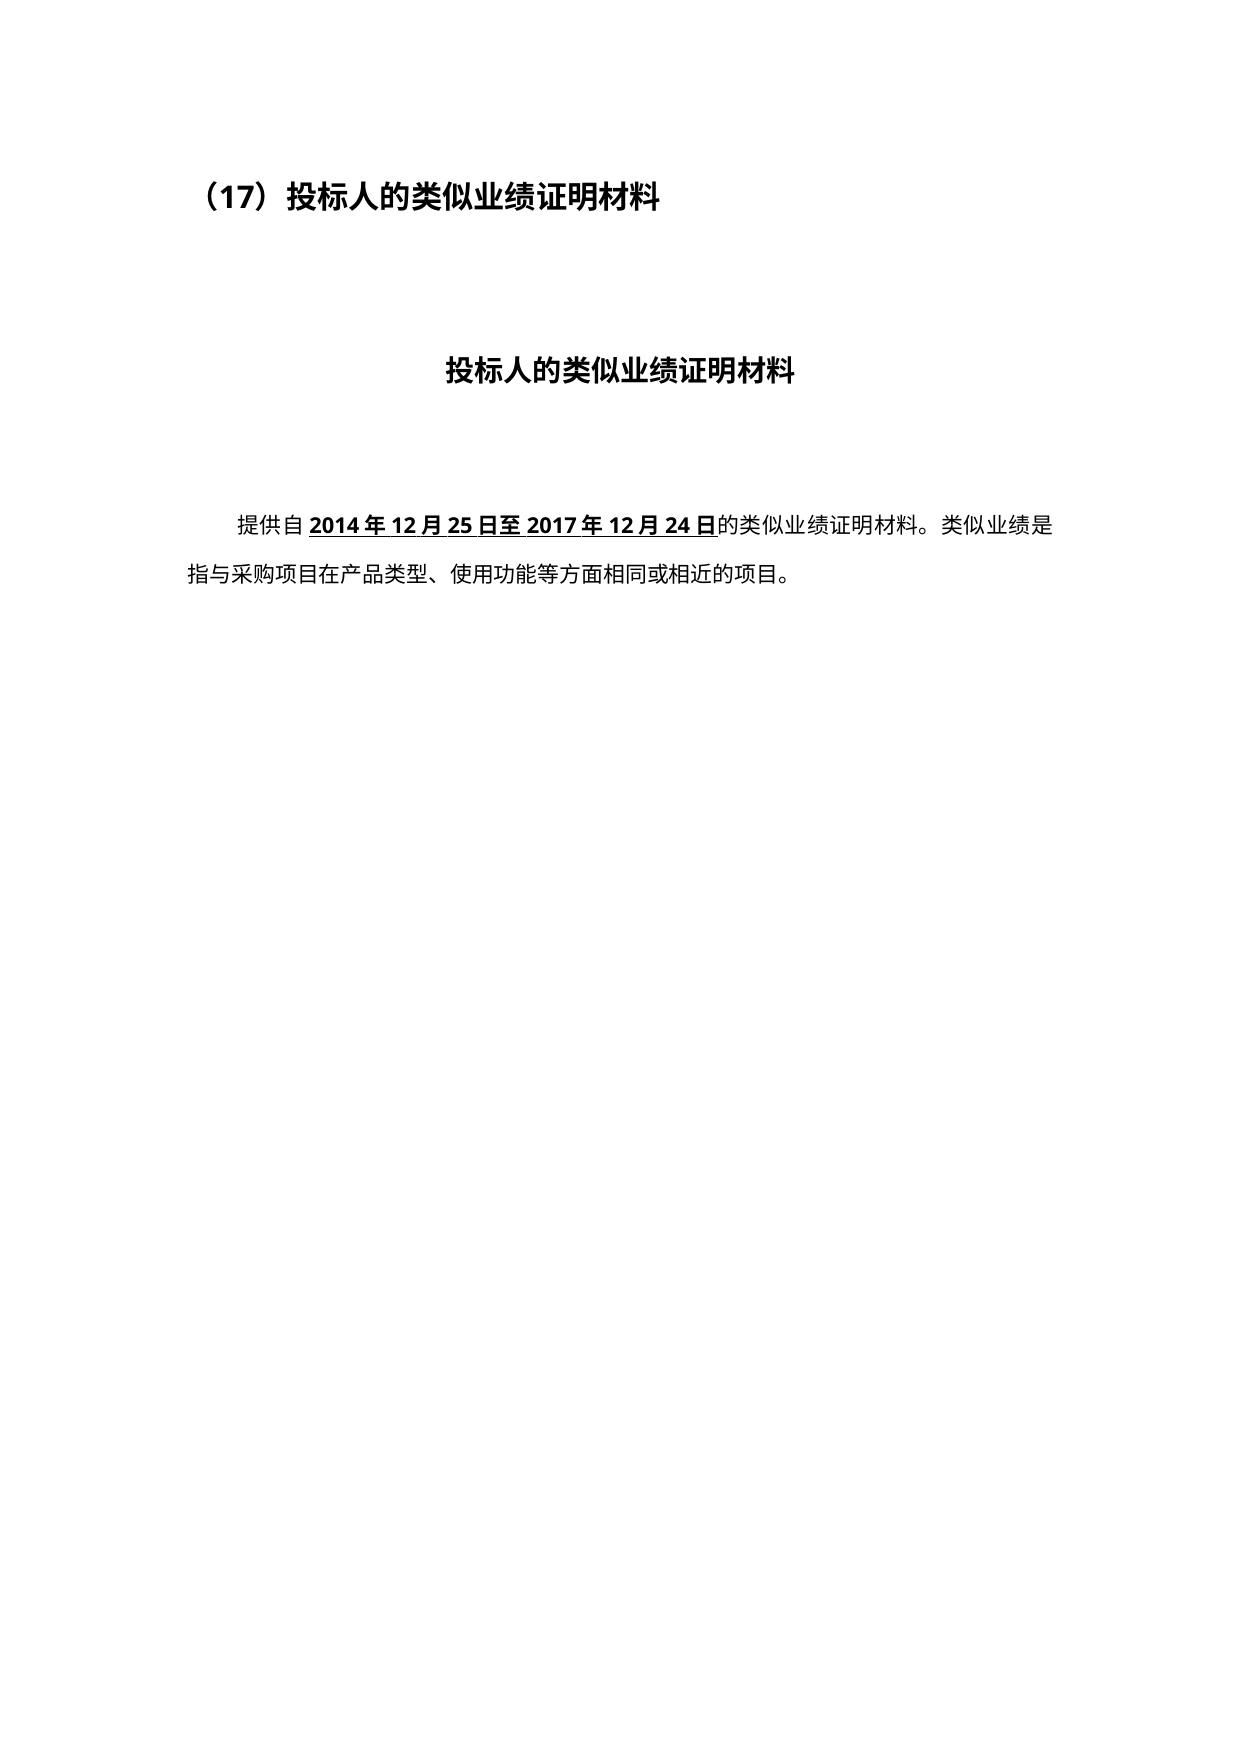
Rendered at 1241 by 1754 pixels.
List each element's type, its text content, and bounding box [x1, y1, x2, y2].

text 投标人的类似业绩证明材料 [187, 336, 1053, 401]
text 提供自2014年12月25日至2017年12月24日的类似业绩证明材料。类似业绩是指与采购项目在产品类型、使用功能等方面相同或相近的项目。 [187, 508, 1053, 589]
title （17）投标人的类似业绩证明材料 [187, 162, 1053, 227]
